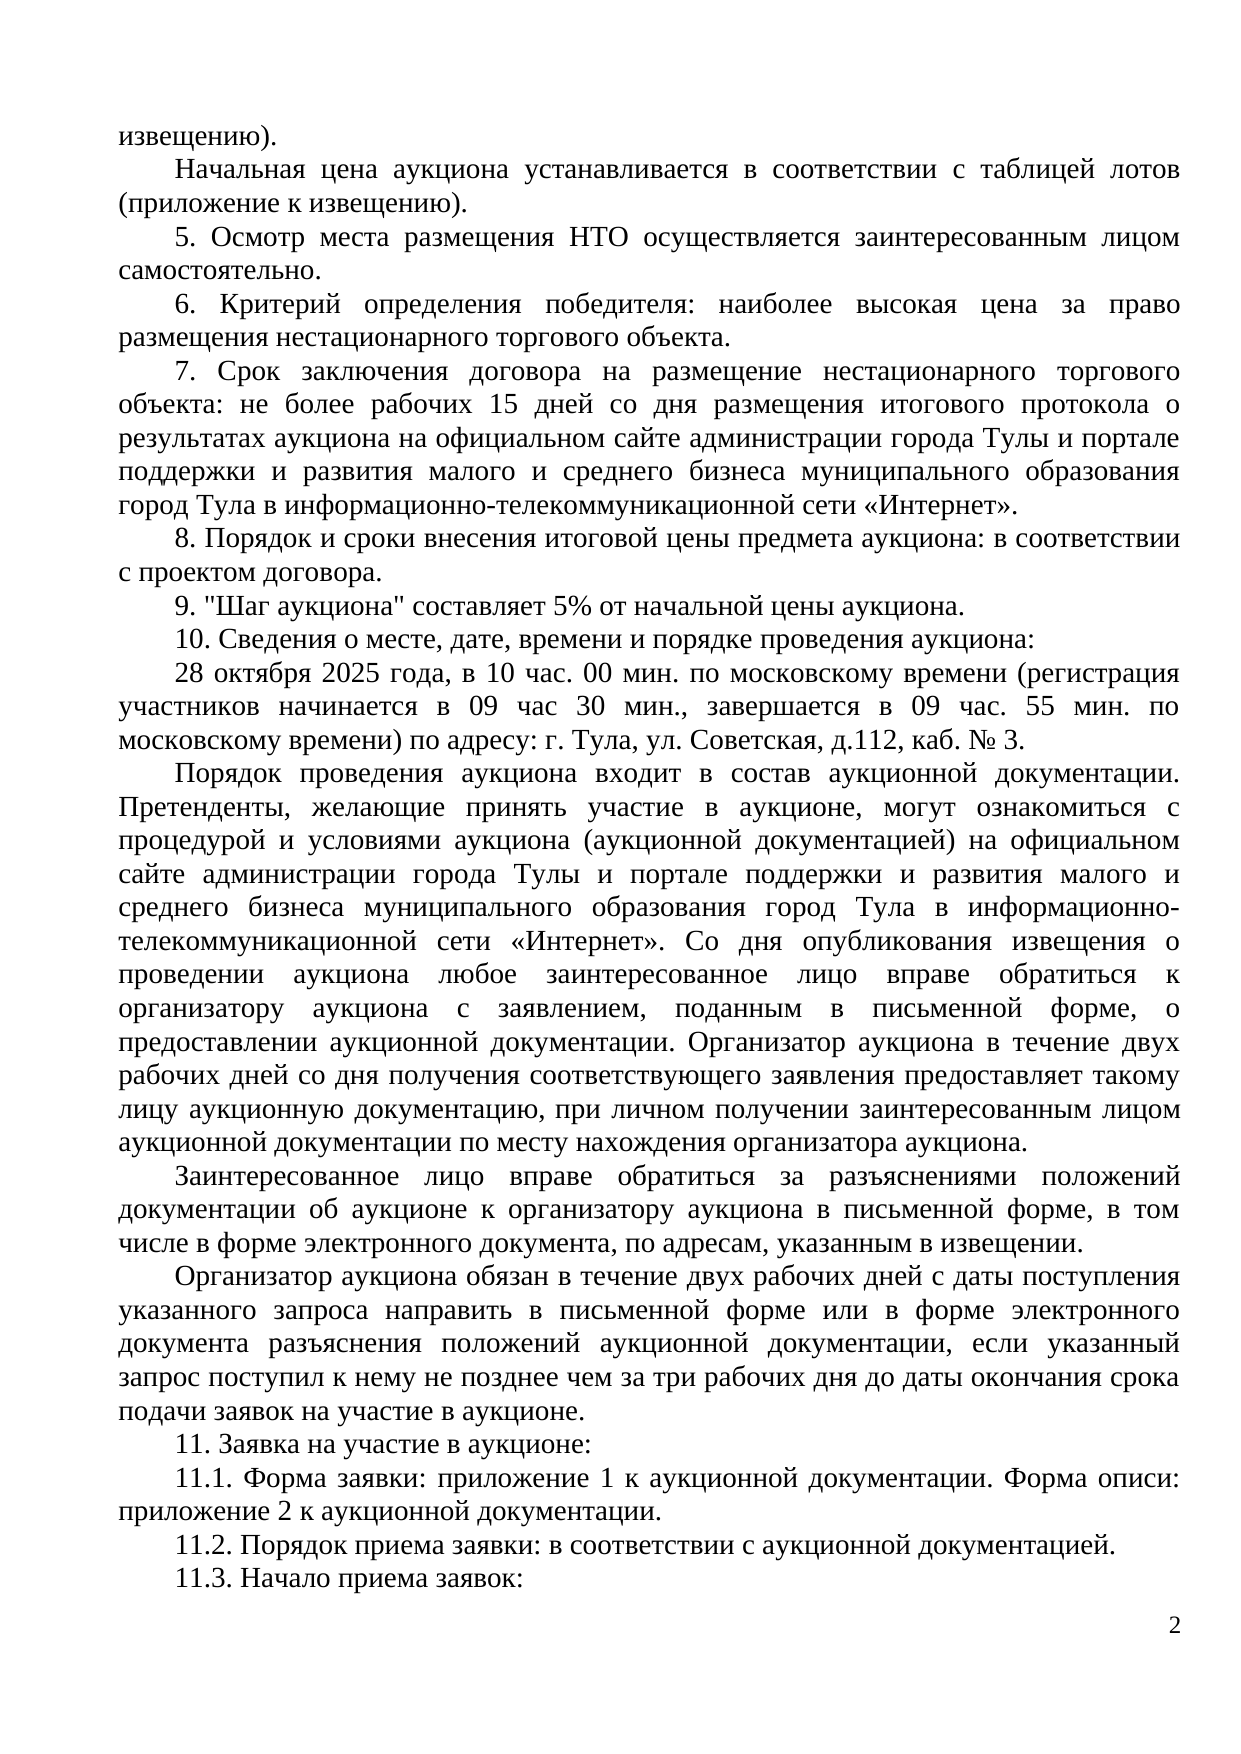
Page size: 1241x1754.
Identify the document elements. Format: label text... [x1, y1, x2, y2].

text 11.3. Начало приема заявок: [118, 1560, 1181, 1594]
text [118, 118, 1181, 152]
text Порядок проведения аукциона входит в состав аукционной документации. Претенденты, желающие принять участие в аукционе, могут ознакомиться с процедурой и условиями аукциона (аукционной документацией) на официальном сайте администрации города Тулы и портале поддержки и развития малого и среднего бизнеса муниципального образования город Тула в информационно-телекоммуникационной сети «Интернет». Со дня опубликования извещения о проведении аукциона любое заинтересованное лицо вправе обратиться к организатору аукциона с заявлением, поданным в письменной форме, о предоставлении аукционной документации. Организатор аукциона в течение двух рабочих дней со дня получения соответствующего заявления предоставляет такому лицу аукционную документацию, при личном получении заинтересованным лицом аукционной документации по месту нахождения организатора аукциона. [118, 755, 1181, 1158]
text 11. Заявка на участие в аукционе: [118, 1426, 1181, 1460]
text 11.1. Форма заявки: приложение 1 к аукционной документации. Форма описи: приложение 2 к аукционной документации. [118, 1460, 1181, 1527]
text Заинтересованное лицо вправе обратиться за разъяснениями положений документации об аукционе к организатору аукциона в письменной форме, в том числе в форме электронного документа, по адресам, указанным в извещении. [118, 1158, 1181, 1258]
text 7. Срок заключения договора на размещение нестационарного торгового объекта: не более рабочих 15 дней со дня размещения итогового протокола о результатах аукциона на официальном сайте администрации города Тулы и портале поддержки и развития малого и среднего бизнеса муниципального образования город Тула в информационно-телекоммуникационной сети «Интернет». [118, 353, 1181, 521]
text 6. Критерий определения победителя: наиболее высокая цена за право размещения нестационарного торгового объекта. [118, 286, 1181, 353]
text Организатор аукциона обязан в течение двух рабочих дней с даты поступления указанного запроса направить в письменной форме или в форме электронного документа разъяснения положений аукционной документации, если указанный запрос поступил к нему не позднее чем за три рабочих дня до даты окончания срока подачи заявок на участие в аукционе. [118, 1258, 1181, 1426]
text 28 октября 2025 года, в 10 час. 00 мин. по московскому времени (регистрация участников начинается в 09 час 30 мин., завершается в 09 час. 55 мин. по московскому времени) по адресу: г. Тула, ул. Советская, д.112, каб. № 3. [118, 655, 1181, 755]
text 10. Сведения о месте, дате, времени и порядке проведения аукциона: [118, 621, 1181, 655]
text Начальная цена аукциона устанавливается в соответствии с таблицей лотов (приложение к извещению). [118, 152, 1181, 219]
text 9. "Шаг аукциона" составляет 5% от начальной цены аукциона. [118, 588, 1181, 621]
text 8. Порядок и сроки внесения итоговой цены предмета аукциона: в соответствии с проектом договора. [118, 521, 1181, 588]
text 5. Осмотр места размещения НТО осуществляется заинтересованным лицом самостоятельно. [118, 219, 1181, 286]
text 11.2. Порядок приема заявки: в соответствии с аукционной документацией. [118, 1527, 1181, 1560]
